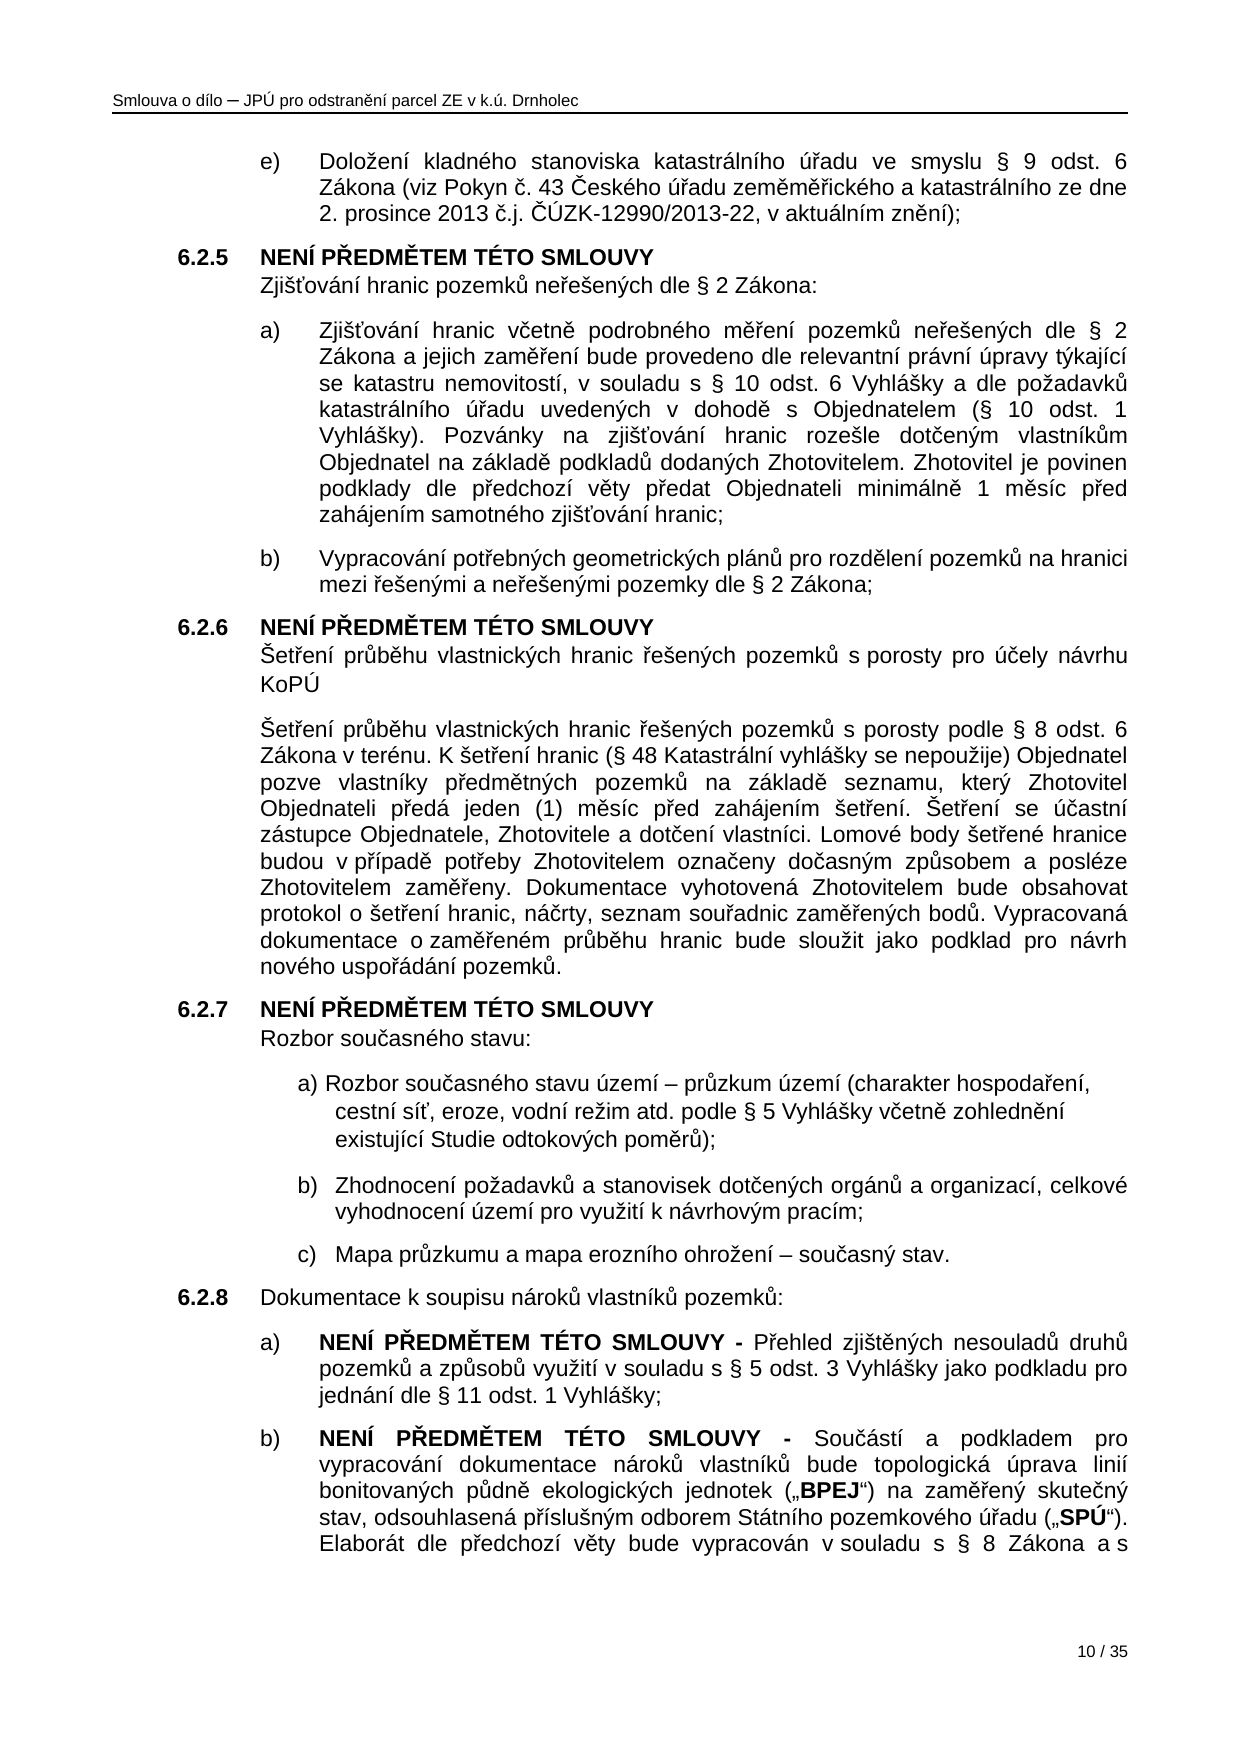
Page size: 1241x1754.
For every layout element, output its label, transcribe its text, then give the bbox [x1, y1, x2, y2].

list Zjišťování hranic pozemků neřešených dle § 2 Zákona: [260, 272, 1128, 298]
list Šetření průběhu vlastnických hranic řešených pozemků s porosty podle § 8 odst. 6 Zákona v terénu. K šetření hranic (§ 48 Katastrální vyhlášky se nepoužije) Objednatel pozve vlastníky předmětných pozemků na základě seznamu, který Zhotovitel Objednateli předá jeden (1) měsíc před zahájením šetření. Šetření se účastní zástupce Objednatele, Zhotovitele a dotčení vlastníci. Lomové body šetřené hranice budou v případě potřeby Zhotovitelem označeny dočasným způsobem a posléze Zhotovitelem zaměřeny. Dokumentace vyhotovená Zhotovitelem bude obsahovat protokol o šetření hranic, náčrty, seznam souřadnic zaměřených bodů. Vypracovaná dokumentace o zaměřeném průběhu hranic bude sloužit jako podklad pro návrh nového uspořádání pozemků. [260, 716, 1128, 979]
list Rozbor současného stavu území – průzkum území (charakter hospodaření, cestní síť, eroze, vodní režim atd. podle § 5 Vyhlášky včetně zohlednění existující Studie odtokových poměrů); [297, 1069, 1128, 1153]
list Šetření průběhu vlastnických hranic řešených pozemků s porosty pro účely návrhu KoPÚ [260, 642, 1128, 697]
text NENÍ PŘEDMĚTEM TÉTO SMLOUVY [177, 996, 1128, 1022]
list Zhodnocení požadavků a stanovisek dotčených orgánů a organizací, celkové vyhodnocení území pro využití k návrhovým pracím; [297, 1172, 1128, 1224]
list Doložení kladného stanoviska katastrálního úřadu ve smyslu § 9 odst. 6 Zákona (viz Pokyn č. 43 Českého úřadu zeměměřického a katastrálního ze dne 2. prosince 2013 č.j. ČÚZK-12990/2013-22, v aktuálním znění); [260, 148, 1128, 227]
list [260, 1425, 1128, 1557]
text Dokumentace k soupisu nároků vlastníků pozemků: [177, 1284, 1128, 1310]
list Mapa průzkumu a mapa erozního ohrožení – současný stav. [297, 1241, 1128, 1267]
text NENÍ PŘEDMĚTEM TÉTO SMLOUVY [177, 243, 1128, 270]
list Rozbor současného stavu: [260, 1024, 1128, 1051]
list Vypracování potřebných geometrických plánů pro rozdělení pozemků na hranici mezi řešenými a neřešenými pozemky dle § 2 Zákona; [260, 544, 1128, 597]
list NENÍ PŘEDMĚTEM TÉTO SMLOUVY - Přehled zjištěných nesouladů druhů pozemků a způsobů využití v souladu s § 5 odst. 3 Vyhlášky jako podkladu pro jednání dle § 11 odst. 1 Vyhlášky; [260, 1329, 1128, 1408]
text NENÍ PŘEDMĚTEM TÉTO SMLOUVY [177, 614, 1128, 640]
list Zjišťování hranic včetně podrobného měření pozemků neřešených dle § 2 Zákona a jejich zaměření bude provedeno dle relevantní právní úpravy týkající se katastru nemovitostí, v souladu s § 10 odst. 6 Vyhlášky a dle požadavků katastrálního úřadu uvedených v dohodě s Objednatelem (§ 10 odst. 1 Vyhlášky). Pozvánky na zjišťování hranic rozešle dotčeným vlastníkům Objednatel na základě podkladů dodaných Zhotovitelem. Zhotovitel je povinen podklady dle předchozí věty předat Objednateli minimálně 1 měsíc před zahájením samotného zjišťování hranic; [260, 317, 1128, 528]
